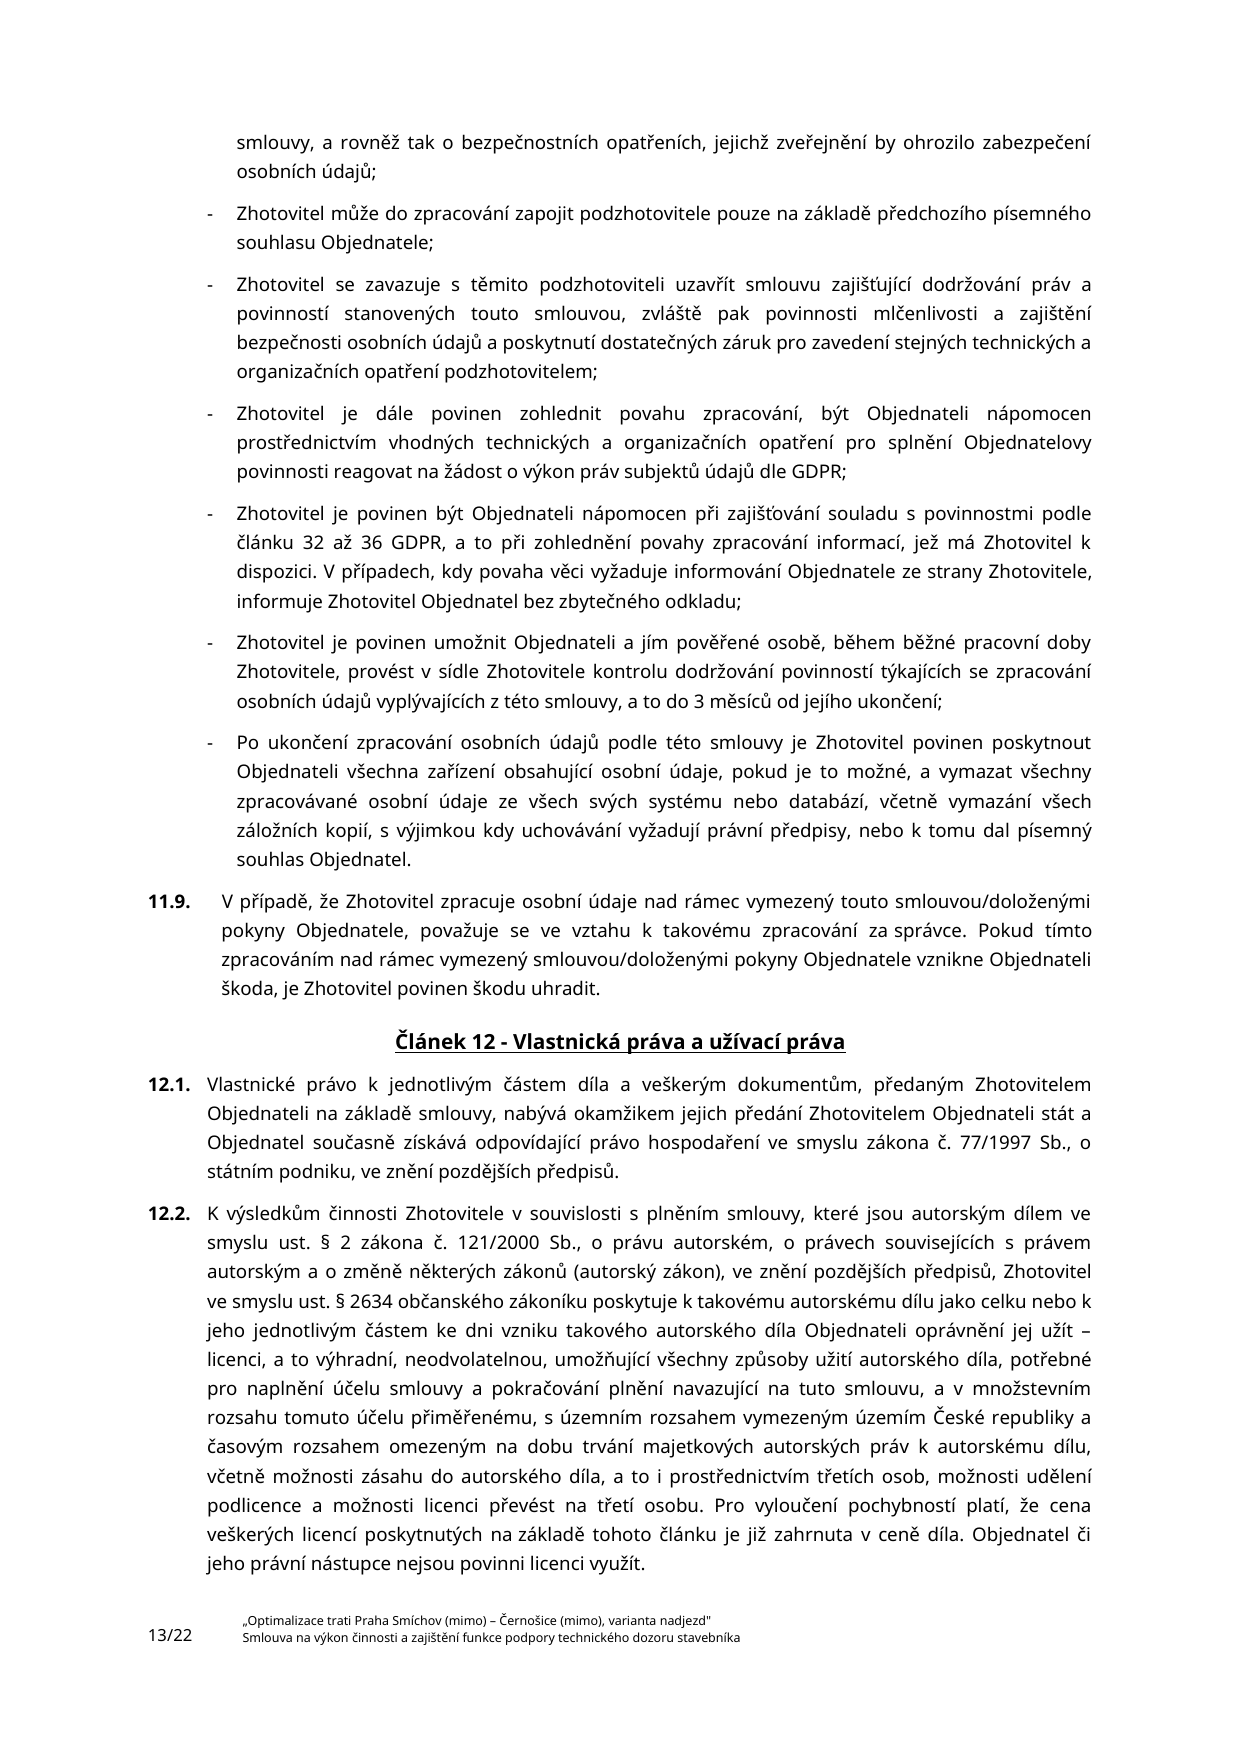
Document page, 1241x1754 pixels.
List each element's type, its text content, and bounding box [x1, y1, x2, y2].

text - Zhotovitel je dále povinen zohlednit povahu zpracování, být Objednateli nápomocen prostřednictvím vhodných technických a organizačních opatření pro splnění Objednatelovy povinnosti reagovat na žádost o výkon práv subjektů údajů dle GDPR; [207, 397, 1092, 485]
text - Zhotovitel může do zpracování zapojit podzhotovitele pouze na základě předchozího písemného souhlasu Objednatele; [207, 197, 1092, 256]
text - Zhotovitel se zavazuje s těmito podzhotoviteli uzavřít smlouvu zajišťující dodržování práv a povinností stanovených touto smlouvou, zvláště pak povinnosti mlčenlivosti a zajištění bezpečnosti osobních údajů a poskytnutí dostatečných záruk pro zavedení stejných technických a organizačních opatření podzhotovitelem; [207, 268, 1092, 385]
text - Po ukončení zpracování osobních údajů podle této smlouvy je Zhotovitel povinen poskytnout Objednateli všechna zařízení obsahující osobní údaje, pokud je to možné, a vymazat všechny zpracovávané osobní údaje ze všech svých systému nebo databází, včetně vymazání všech záložních kopií, s výjimkou kdy uchovávání vyžadují právní předpisy, nebo k tomu dal písemný souhlas Objednatel. [207, 726, 1092, 872]
text 11.9. V případě, že Zhotovitel zpracuje osobní údaje nad rámec vymezený touto smlouvou/doloženými pokyny Objednatele, považuje se ve vztahu k takovému zpracování za správce. Pokud tímto zpracováním nad rámec vymezený smlouvou/doloženými pokyny Objednatele vznikne Objednateli škoda, je Zhotovitel povinen škodu uhradit. [148, 885, 1092, 1001]
subtitle Článek 12 - Vlastnická práva a užívací práva [148, 1026, 1092, 1056]
text - Zhotovitel je povinen být Objednateli nápomocen při zajišťování souladu s povinnostmi podle článku 32 až 36 GDPR, a to při zohlednění povahy zpracování informací, jež má Zhotovitel k dispozici. V případech, kdy povaha věci vyžaduje informování Objednatele ze strany Zhotovitele, informuje Zhotovitel Objednatel bez zbytečného odkladu; [207, 497, 1092, 614]
text 12.2. K výsledkům činnosti Zhotovitele v souvislosti s plněním smlouvy, které jsou autorským dílem ve smyslu ust. § 2 zákona č. 121/2000 Sb., o právu autorském, o právech souvisejících s právem autorským a o změně některých zákonů (autorský zákon), ve znění pozdějších předpisů, Zhotovitel ve smyslu ust. § 2634 občanského zákoníku poskytuje k takovému autorskému dílu jako celku nebo k jeho jednotlivým částem ke dni vzniku takového autorského díla Objednateli oprávnění jej užít – licenci, a to výhradní, neodvolatelnou, umožňující všechny způsoby užití autorského díla, potřebné pro naplnění účelu smlouvy a pokračování plnění navazující na tuto smlouvu, a v množstevním rozsahu tomuto účelu přiměřenému, s územním rozsahem vymezeným územím České republiky a časovým rozsahem omezeným na dobu trvání majetkových autorských práv k autorskému dílu, včetně možnosti zásahu do autorského díla, a to i prostřednictvím třetích osob, možnosti udělení podlicence a možnosti licenci převést na třetí osobu. Pro vyloučení pochybností platí, že cena veškerých licencí poskytnutých na základě tohoto článku je již zahrnuta v ceně díla. Objednatel či jeho právní nástupce nejsou povinni licenci využít. [148, 1197, 1092, 1576]
text 12.1. Vlastnické právo k jednotlivým částem díla a veškerým dokumentům, předaným Zhotovitelem Objednateli na základě smlouvy, nabývá okamžikem jejich předání Zhotovitelem Objednateli stát a Objednatel současně získává odpovídající právo hospodaření ve smyslu zákona č. 77/1997 Sb., o státním podniku, ve znění pozdějších předpisů. [148, 1068, 1092, 1185]
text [207, 126, 1092, 185]
text - Zhotovitel je povinen umožnit Objednateli a jím pověřené osobě, během běžné pracovní doby Zhotovitele, provést v sídle Zhotovitele kontrolu dodržování povinností týkajících se zpracování osobních údajů vyplývajících z této smlouvy, a to do 3 měsíců od jejího ukončení; [207, 626, 1092, 714]
